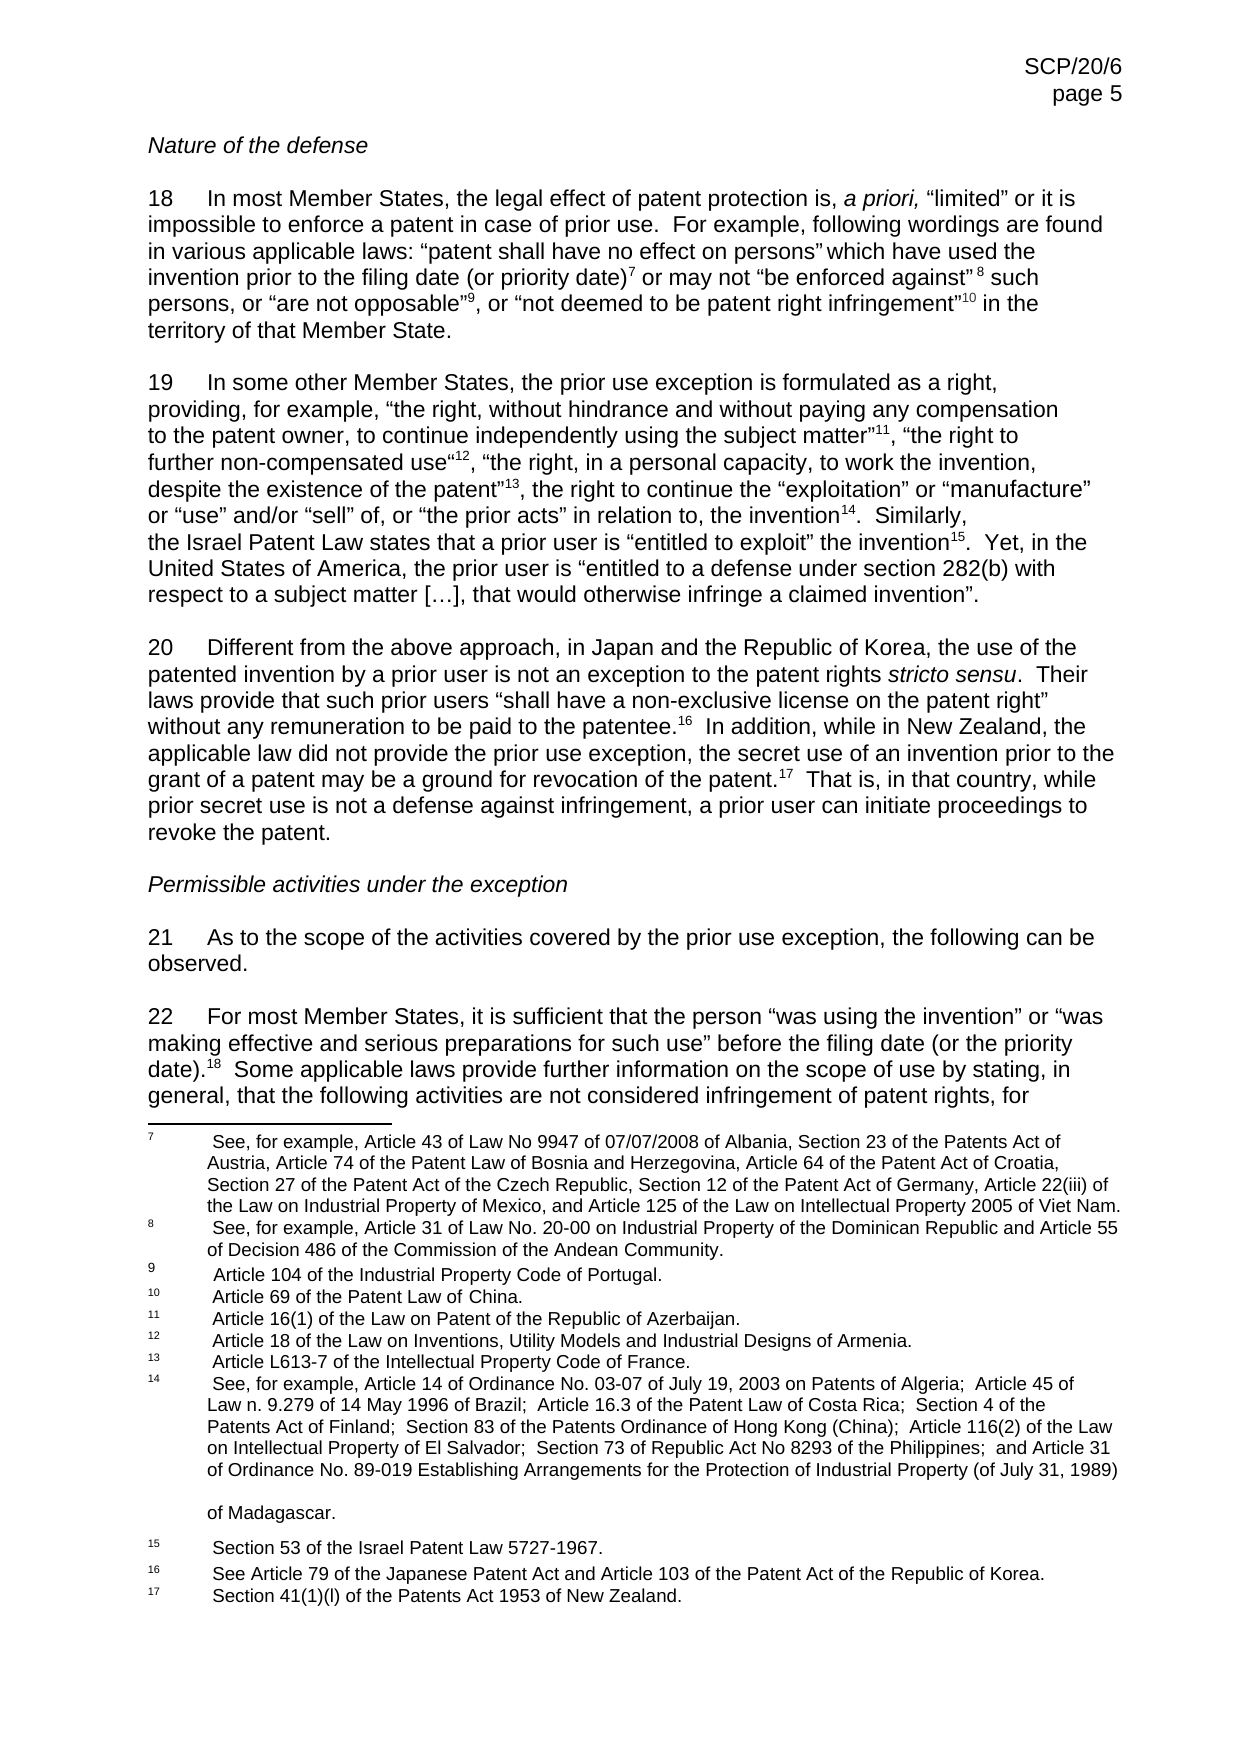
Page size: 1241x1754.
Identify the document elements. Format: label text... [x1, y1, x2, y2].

text In some other Member States, the prior use exception is formulated as a right, providing, for example, “the right, without hindrance and without paying any compensation to the patent owner, to continue independently using the subject matter”, “the right to further non-compensated use“, “the right, in a personal capacity, to work the invention, despite the existence of the patent”, the right to continue the “exploitation” or “manufacture” or “use” and/or “sell” of, or “the prior acts” in relation to, the invention. Similarly, the Israel Patent Law states that a prior user is “entitled to exploit” the invention. Yet, in the United States of America, the prior user is “entitled to a defense under section 282(b) with respect to a subject matter […], that would otherwise infringe a claimed invention”. [148, 369, 1122, 608]
text Permissible activities under the exception [148, 871, 1122, 898]
text As to the scope of the activities covered by the prior use exception, the following can be observed. [148, 924, 1122, 977]
text For most Member States, it is sufficient that the person “was using the invention” or “was making effective and serious preparations for such use” before the filing date (or the priority date). Some applicable laws provide further information on the scope of use by stating, in general, that the following activities are not considered infringement of patent rights, for example, “purchasing, constructing or acquiring the subject matter defined by the claim”, “commercially exploiting” or “commercial use” of the invention, “possession of the invention which is the subject of the patent”, “creation and use of a similar solution”, “[making] an invention identical to the said invention […], and working the invention”, and “exploiting the product, method or process in the patent area”., [148, 1003, 1122, 1108]
text Different from the above approach, in Japan and the Republic of Korea, the use of the patented invention by a prior user is not an exception to the patent rights stricto sensu. Their laws provide that such prior users “shall have a non-exclusive license on the patent right” without any remuneration to be paid to the patentee. In addition, while in New Zealand, the applicable law did not provide the prior use exception, the secret use of an invention prior to the grant of a patent may be a ground for revocation of the patent. That is, in that country, while prior secret use is not a defense against infringement, a prior user can initiate proceedings to revoke the patent. [148, 634, 1122, 845]
text Nature of the defense [148, 132, 1122, 158]
text In most Member States, the legal effect of patent protection is, a priori, “limited” or it is impossible to enforce a patent in case of prior use. For example, following wordings are found in various applicable laws: “patent shall have no effect on persons” which have used the invention prior to the filing date (or priority date) or may not “be enforced against” such persons, or “are not opposable”, or “not deemed to be patent right infringement” in the territory of that Member State. [148, 185, 1122, 343]
